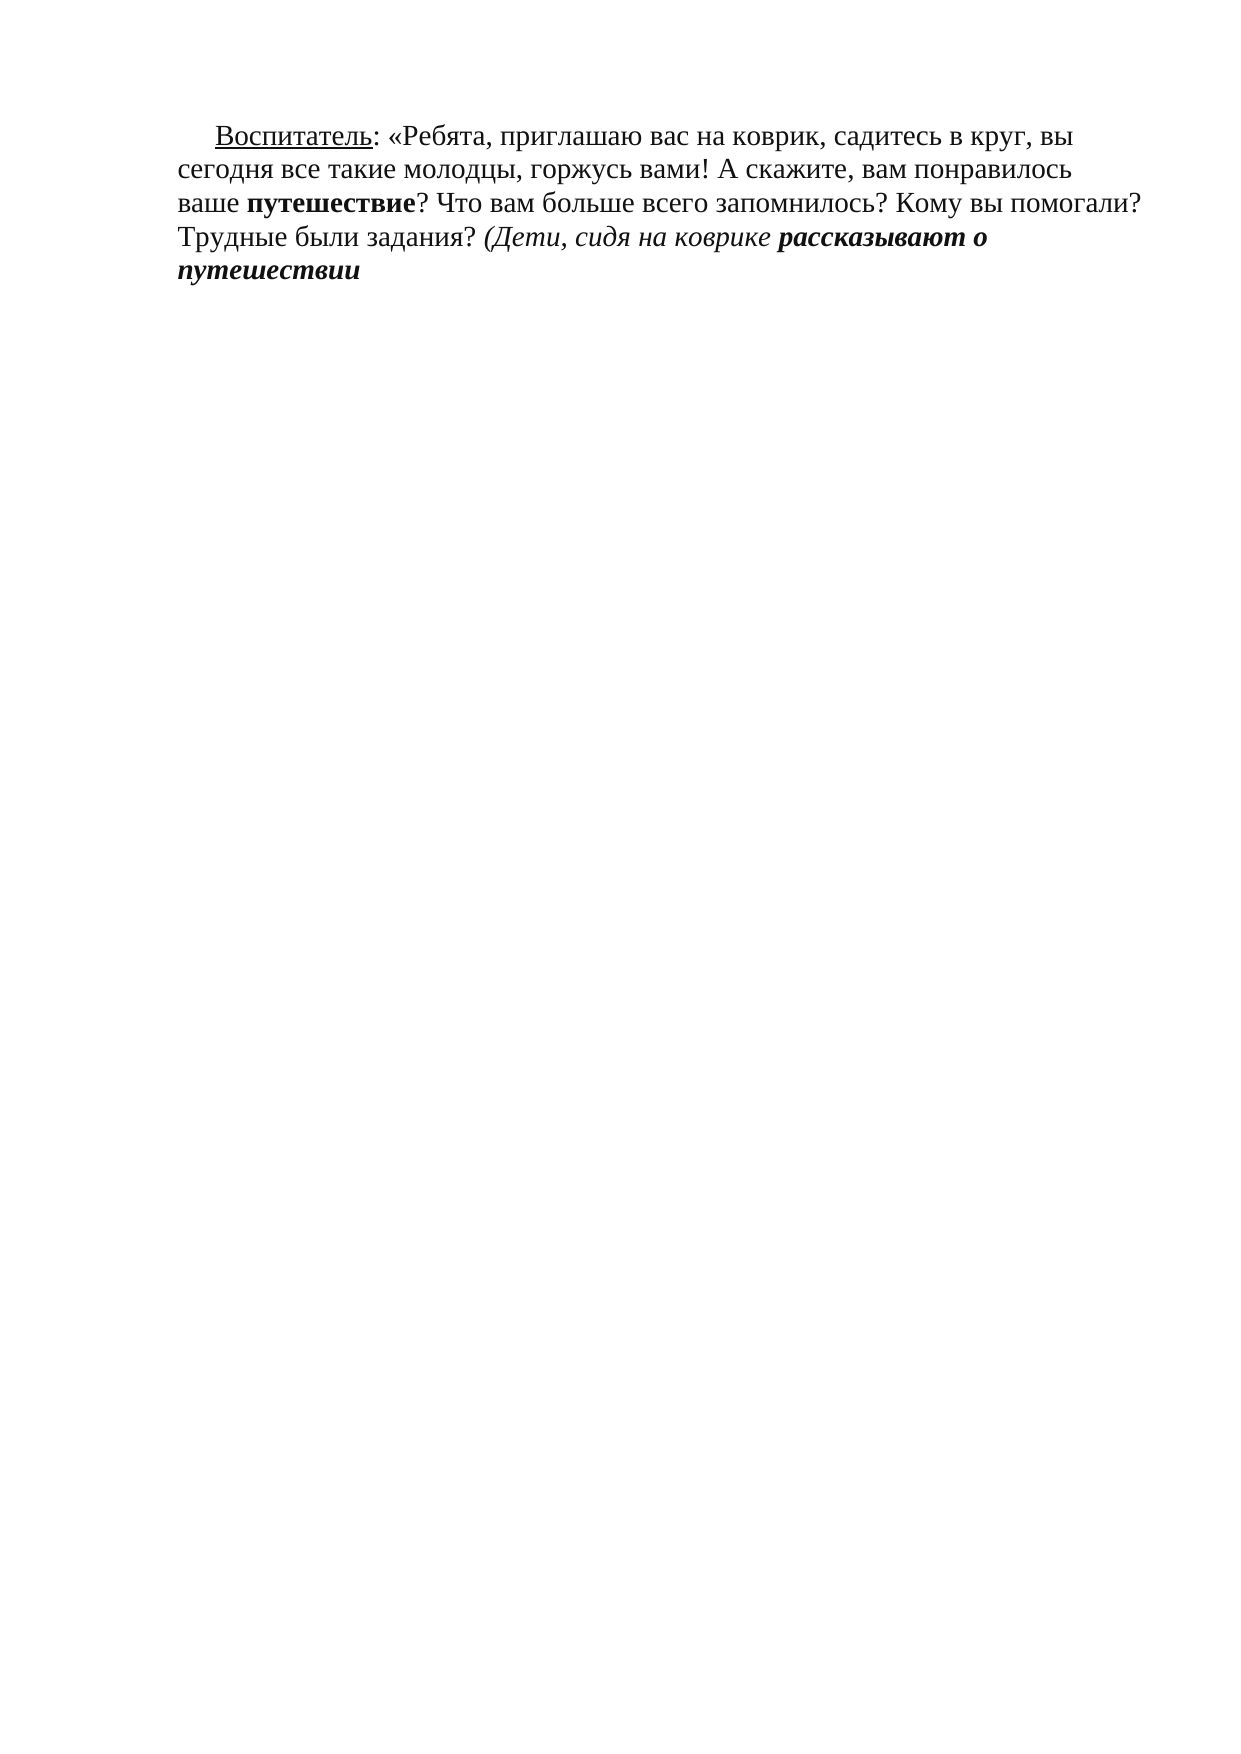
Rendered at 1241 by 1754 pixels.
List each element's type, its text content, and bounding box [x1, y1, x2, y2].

text Воспитатель: «Ребята, приглашаю вас на коврик, садитесь в круг, вы сегодня все такие молодцы, горжусь вами! А скажите, вам понравилось ваше путешествие? Что вам больше всего запомнилось? Кому вы помогали? Трудные были задания? (Дети, сидя на коврике рассказывают о путешествии [177, 118, 1152, 286]
